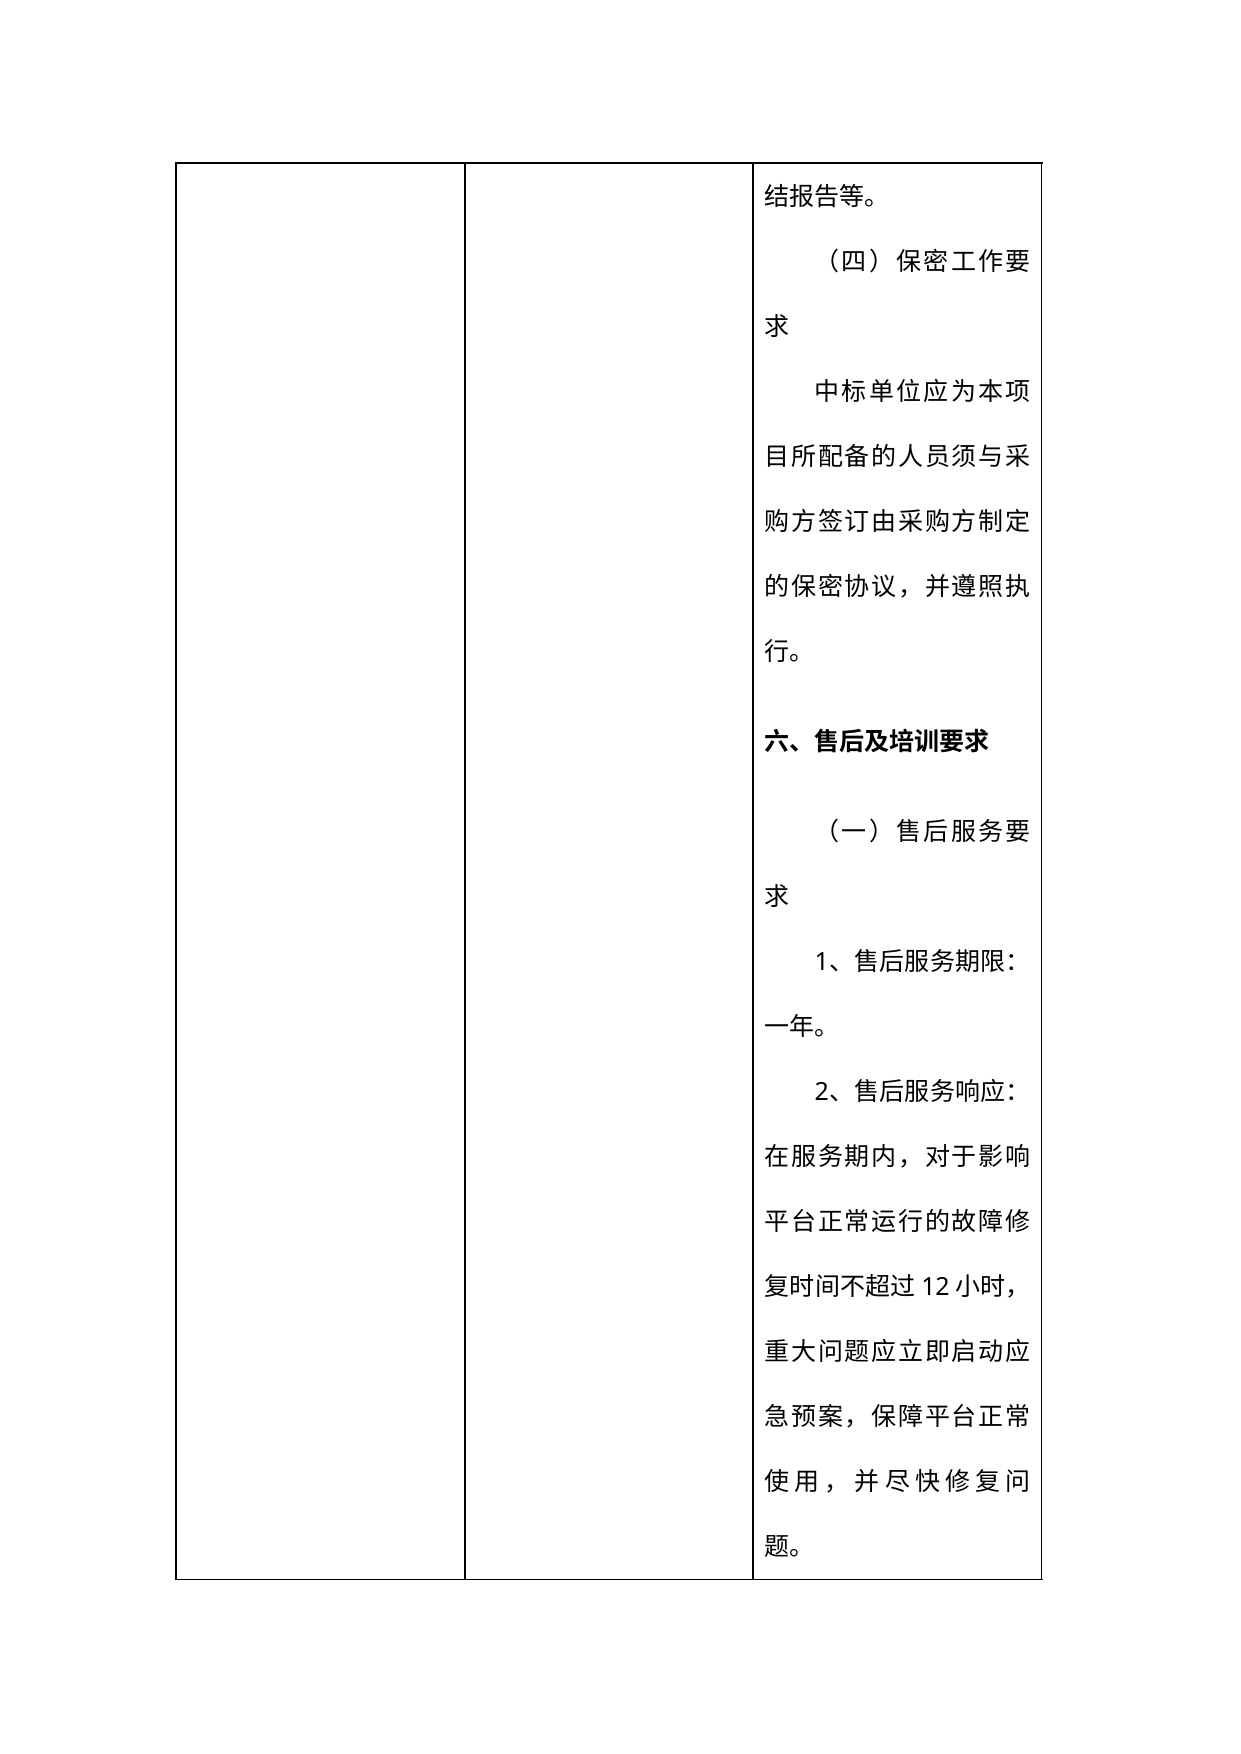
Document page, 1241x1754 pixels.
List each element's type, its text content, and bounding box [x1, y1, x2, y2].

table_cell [754, 164, 1041, 1578]
table_cell 1 [177, 164, 464, 1578]
table_cell [466, 164, 752, 1578]
